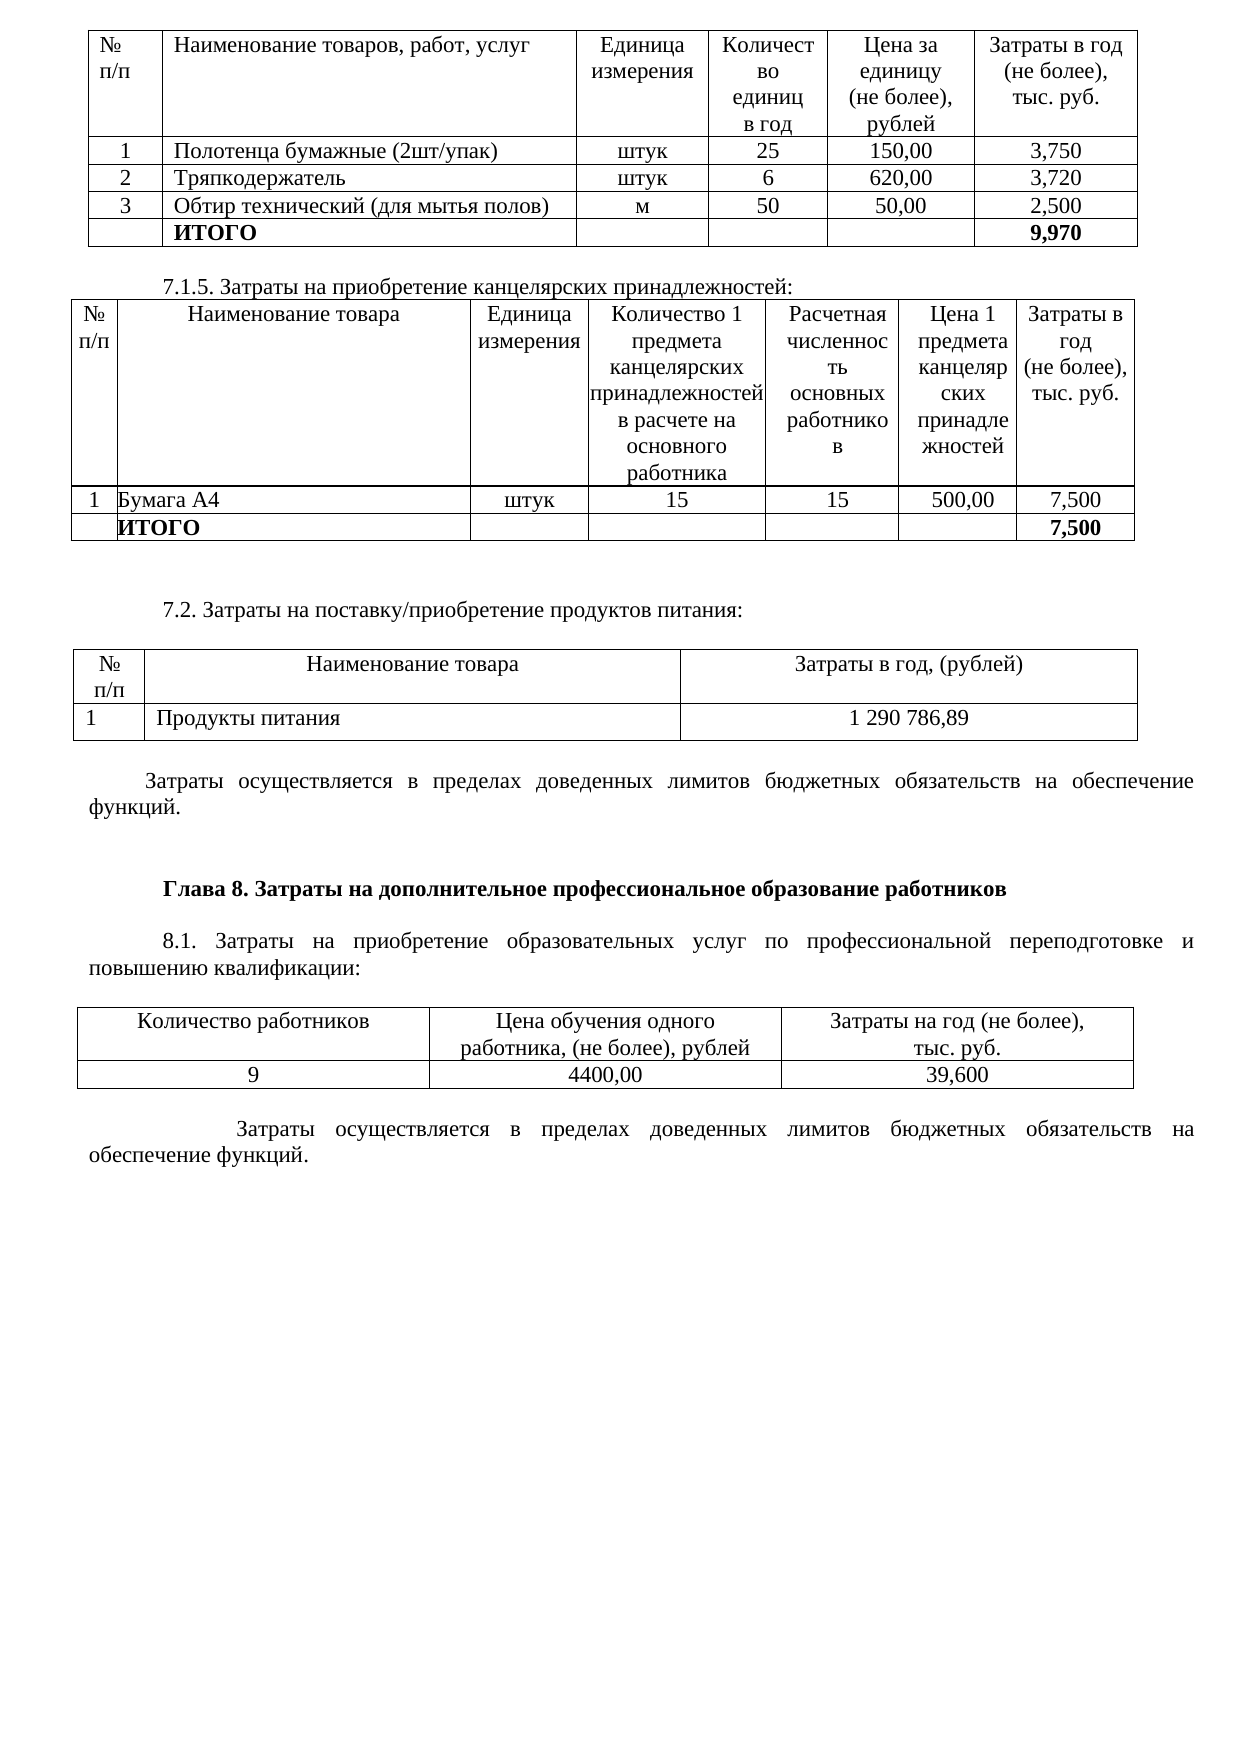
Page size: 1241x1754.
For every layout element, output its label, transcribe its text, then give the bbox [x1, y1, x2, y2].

table_cell ИТОГО [118, 514, 470, 540]
table_cell 4400,00 [430, 1061, 781, 1088]
table_cell 6 [709, 165, 827, 191]
table_cell 1 [74, 704, 144, 739]
text Затраты осуществляется в пределах доведенных лимитов бюджетных обязательств на обеспечение функций. [89, 1115, 1196, 1168]
table_cell штук [577, 165, 708, 191]
table_cell 2 [89, 165, 162, 191]
table_cell м [577, 192, 708, 218]
table_cell 39,600 [782, 1061, 1133, 1088]
table_header Расчетная численность основных работников [766, 300, 898, 485]
table_header Количество работников [78, 1008, 429, 1060]
table_cell штук [577, 137, 708, 163]
table_header Цена 1 предмета канцелярских принадлежностей [899, 300, 1016, 485]
table_cell [471, 514, 588, 540]
text 7.2. Затраты на поставку/приобретение продуктов питания: [89, 596, 1196, 623]
table_cell 3,720 [975, 165, 1137, 191]
table_cell 50,00 [828, 192, 974, 218]
table_cell 25 [709, 137, 827, 163]
table_header Затраты в год (не более), тыс. руб. [1017, 300, 1134, 485]
text 8.1. Затраты на приобретение образовательных услуг по профессиональной переподготовке и повышению квалификации: [89, 927, 1196, 980]
table_cell штук [471, 487, 588, 513]
table_header Затраты на год (не более), тыс. руб. [782, 1008, 1133, 1060]
table_header Единица измерения [471, 300, 588, 485]
table_header № п/п [74, 650, 144, 703]
table_cell [828, 219, 974, 246]
table_header Количество единиц в год [709, 31, 827, 136]
table_cell 9 [78, 1061, 429, 1088]
table_cell [72, 514, 117, 540]
table_header № п/п [89, 31, 162, 136]
table_header Цена за единицу (не более), рублей [828, 31, 974, 136]
table_cell [709, 219, 827, 246]
table_cell [899, 514, 1016, 540]
table_cell 2,500 [975, 192, 1137, 218]
table_cell 620,00 [828, 165, 974, 191]
table_cell 9,970 [975, 219, 1137, 246]
table_header Единица измерения [577, 31, 708, 136]
table_cell [589, 514, 765, 540]
table_header Цена обучения одного работника, (не более), рублей [430, 1008, 781, 1060]
text Глава 8. Затраты на дополнительное профессиональное образование работников [89, 875, 1196, 901]
table_cell [766, 514, 898, 540]
table_cell Тряпкодержатель [163, 165, 576, 191]
text 7.1.5. Затраты на приобретение канцелярских принадлежностей: [89, 273, 1196, 299]
table_cell 1 [72, 487, 117, 513]
table_cell Обтир технический (для мытья полов) [163, 192, 576, 218]
table_cell 1 [89, 137, 162, 163]
table_cell Продукты питания [145, 704, 680, 739]
text Затраты осуществляется в пределах доведенных лимитов бюджетных обязательств на обеспечение функций. [89, 767, 1196, 820]
table_cell 1 290 786,89 [681, 704, 1137, 739]
table_header Наименование товара [145, 650, 680, 703]
table_header Затраты в год, (рублей) [681, 650, 1137, 703]
table_header Наименование товара [118, 300, 470, 485]
table_header Затраты в год (не более), тыс. руб. [975, 31, 1137, 136]
table_cell 150,00 [828, 137, 974, 163]
table_cell Полотенца бумажные (2шт/упак) [163, 137, 576, 163]
table_cell Бумага А4 [118, 487, 470, 513]
table_cell ИТОГО [163, 219, 576, 246]
table_cell [89, 219, 162, 246]
table_cell 50 [709, 192, 827, 218]
table_cell 15 [589, 487, 765, 513]
table_cell 7,500 [1017, 514, 1134, 540]
table_header Количество 1 предмета канцелярских принадлежностей в расчете на основного работника [589, 300, 765, 485]
table_cell 7,500 [1017, 487, 1134, 513]
table_cell 15 [766, 487, 898, 513]
table_header № п/п [72, 300, 117, 485]
table_cell 3,750 [975, 137, 1137, 163]
table_header Наименование товаров, работ, услуг [163, 31, 576, 136]
table_cell 500,00 [899, 487, 1016, 513]
table_cell 3 [89, 192, 162, 218]
table_cell [577, 219, 708, 246]
